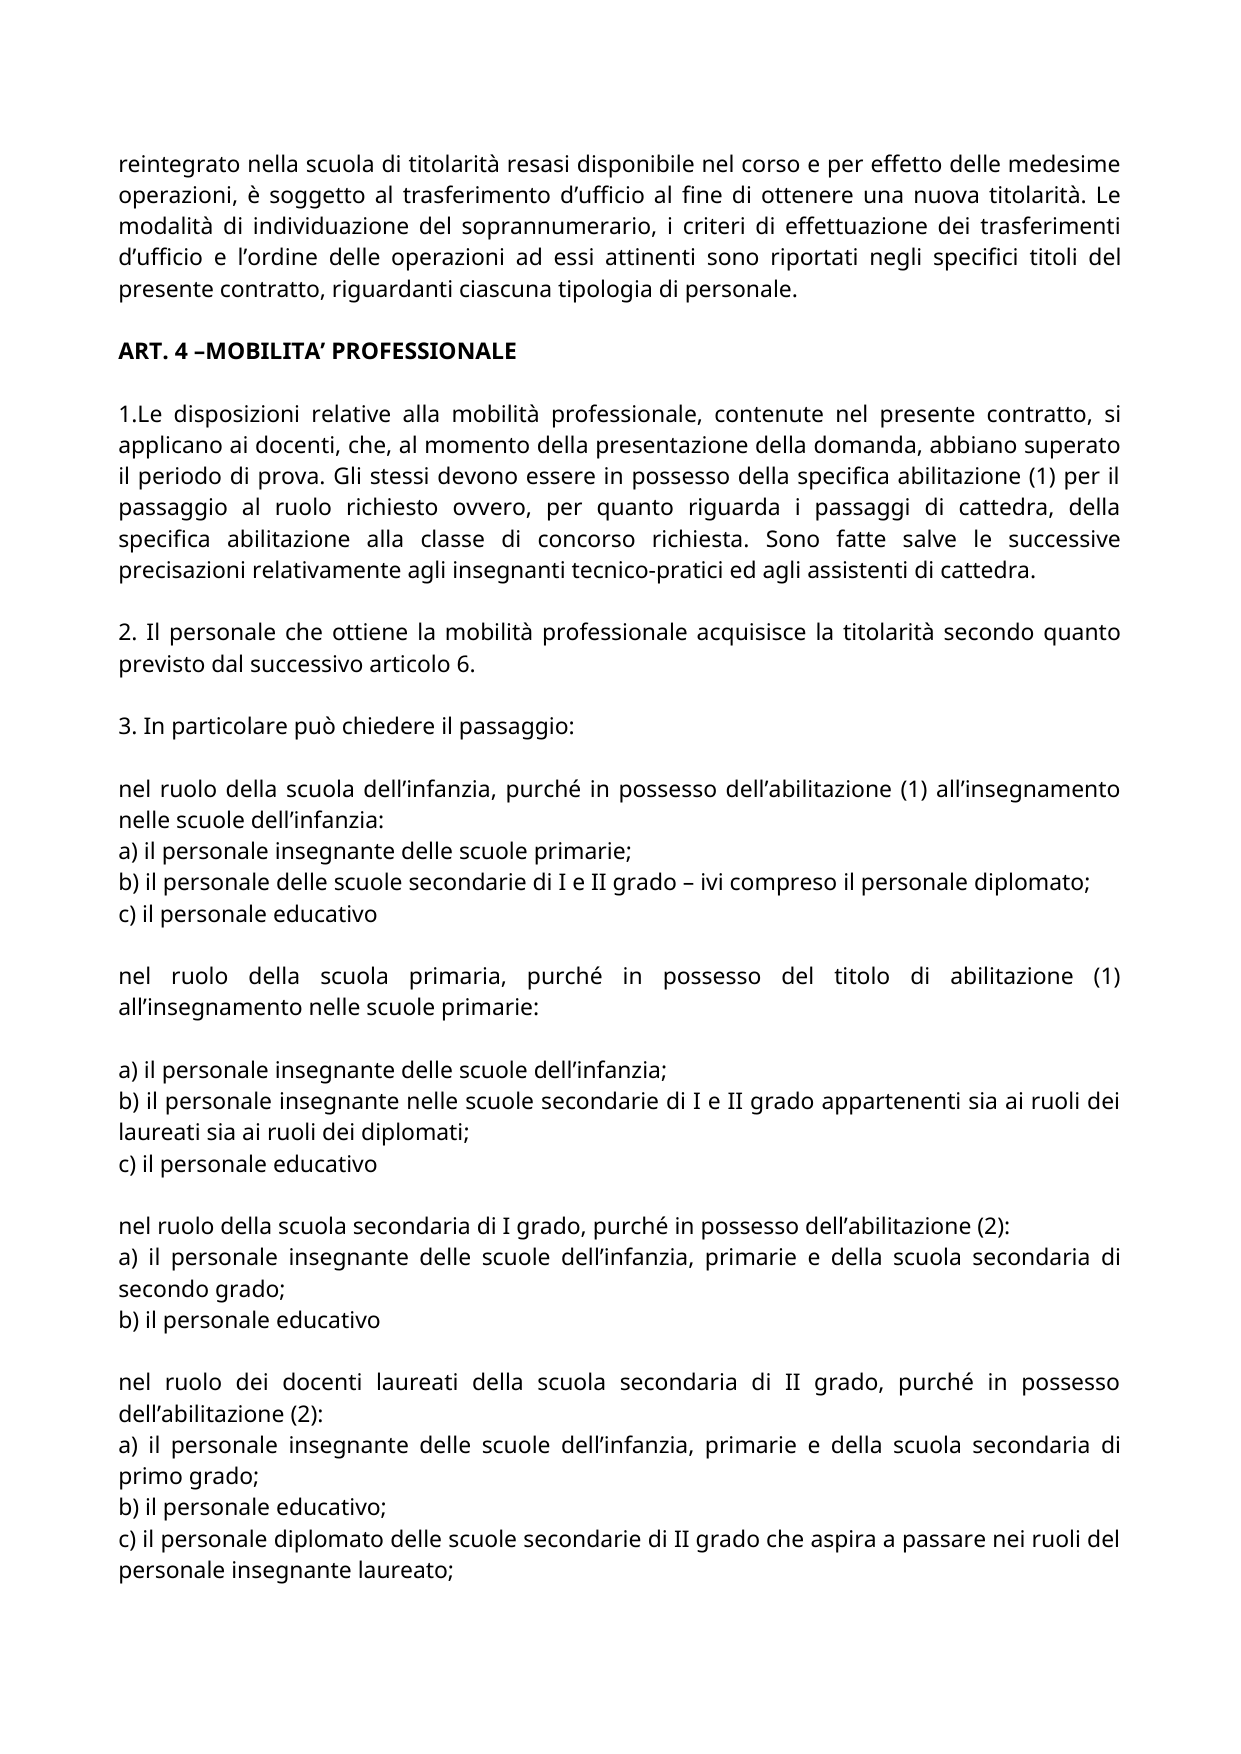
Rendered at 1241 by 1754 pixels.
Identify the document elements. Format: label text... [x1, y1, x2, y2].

text c) il personale educativo [118, 1148, 1122, 1179]
text a) il personale insegnante delle scuole dell’infanzia; [118, 1054, 1122, 1085]
text 2. Il personale che ottiene la mobilità professionale acquisisce la titolarità secondo quanto previsto dal successivo articolo 6. [118, 616, 1122, 679]
text b) il personale delle scuole secondarie di I e II grado – ivi compreso il personale diplomato; [118, 866, 1122, 898]
text b) il personale educativo [118, 1304, 1122, 1335]
text nel ruolo della scuola dell’infanzia, purché in possesso dell’abilitazione (1) all’insegnamento nelle scuole dell’infanzia: [118, 773, 1122, 835]
text b) il personale educativo; [118, 1491, 1122, 1523]
text a) il personale insegnante delle scuole dell’infanzia, primarie e della scuola secondaria di secondo grado; [118, 1241, 1122, 1304]
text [118, 148, 1122, 304]
text a) il personale insegnante delle scuole primarie; [118, 835, 1122, 866]
text nel ruolo dei docenti laureati della scuola secondaria di II grado, purché in possesso dell’abilitazione (2): [118, 1366, 1122, 1429]
text c) il personale diplomato delle scuole secondarie di II grado che aspira a passare nei ruoli del personale insegnante laureato; [118, 1523, 1122, 1585]
text c) il personale educativo [118, 898, 1122, 929]
text nel ruolo della scuola secondaria di I grado, purché in possesso dell’abilitazione (2): [118, 1210, 1122, 1241]
text b) il personale insegnante nelle scuole secondarie di I e II grado appartenenti sia ai ruoli dei laureati sia ai ruoli dei diplomati; [118, 1085, 1122, 1148]
text nel ruolo della scuola primaria, purché in possesso del titolo di abilitazione (1) all’insegnamento nelle scuole primarie: [118, 960, 1122, 1023]
text a) il personale insegnante delle scuole dell’infanzia, primarie e della scuola secondaria di primo grado; [118, 1429, 1122, 1491]
text 1.Le disposizioni relative alla mobilità professionale, contenute nel presente contratto, si applicano ai docenti, che, al momento della presentazione della domanda, abbiano superato il periodo di prova. Gli stessi devono essere in possesso della specifica abilitazione (1) per il passaggio al ruolo richiesto ovvero, per quanto riguarda i passaggi di cattedra, della specifica abilitazione alla classe di concorso richiesta. Sono fatte salve le successive precisazioni relativamente agli insegnanti tecnico-pratici ed agli assistenti di cattedra. [118, 398, 1122, 585]
text 3. In particolare può chiedere il passaggio: [118, 710, 1122, 741]
text ART. 4 –MOBILITA’ PROFESSIONALE [118, 335, 1122, 366]
